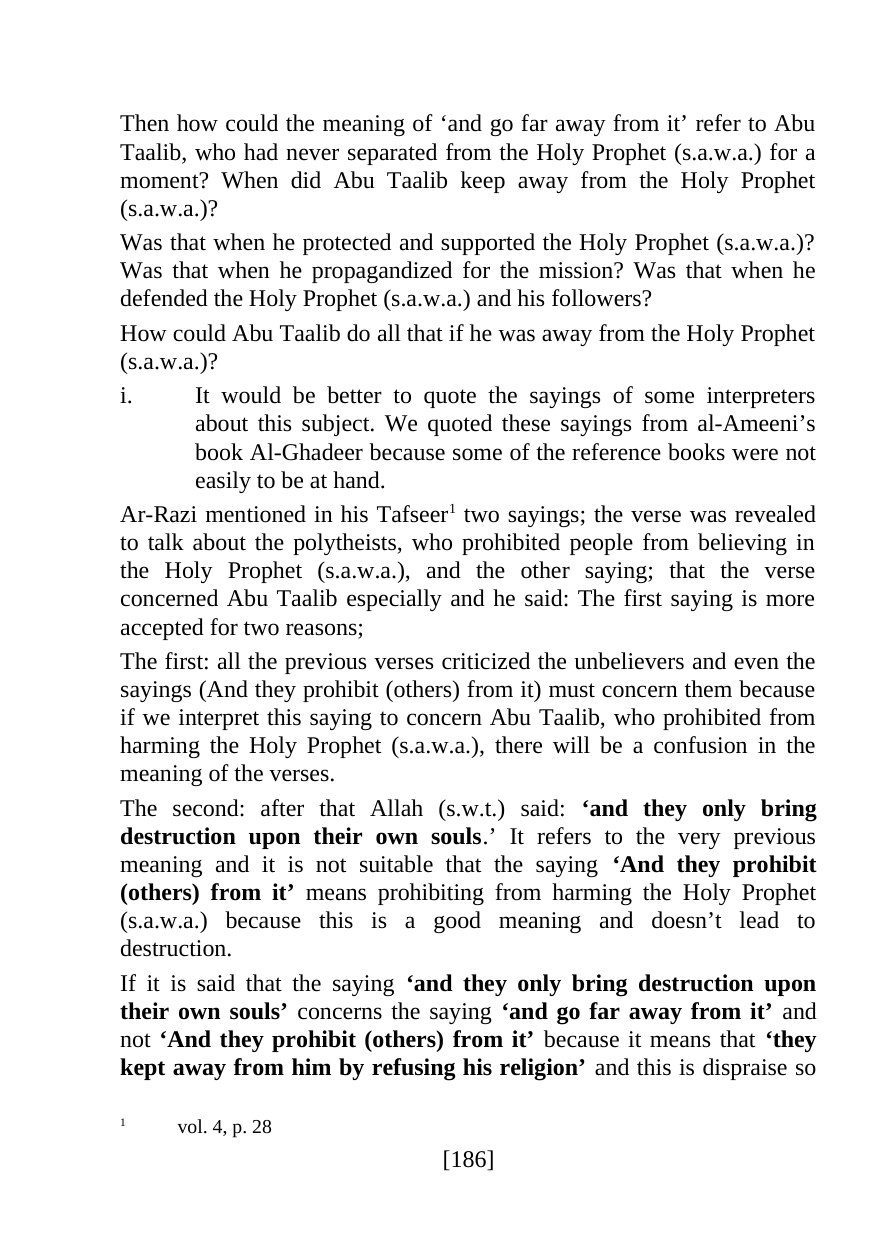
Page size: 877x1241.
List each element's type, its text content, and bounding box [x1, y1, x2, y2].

text Ar-Razi mentioned in his Tafseer two sayings; the verse was revealed to talk about the polytheists, who prohibited people from believing in the Holy Prophet (s.a.w.a.), and the other saying; that the verse concerned Abu Taalib especially and he said: The first saying is more accepted for two reasons; [120, 500, 817, 641]
text Then how could the meaning of ‘and go far away from it’ refer to Abu Taalib, who had never separated from the Holy Prophet (s.a.w.a.) for a moment? When did Abu Taalib keep away from the Holy Prophet (s.a.w.a.)? [120, 109, 817, 222]
text The second: after that Allah (s.w.t.) said: ‘and they only bring destruction upon their own souls.’ It refers to the very previous meaning and it is not suitable that the saying ‘And they prohibit (others) from it’ means prohibiting from harming the Holy Prophet (s.a.w.a.) because this is a good meaning and doesn’t lead to destruction. [120, 794, 817, 962]
text The first: all the previous verses criticized the unbelievers and even the sayings (And they prohibit (others) from it) must concern them because if we interpret this saying to concern Abu Taalib, who prohibited from harming the Holy Prophet (s.a.w.a.), there will be a confusion in the meaning of the verses. [120, 647, 817, 787]
text i. It would be better to quote the sayings of some interpreters about this subject. We quoted these sayings from al-Ameeni’s book Al-Ghadeer because some of the reference books were not easily to be at hand. [120, 381, 817, 494]
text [120, 969, 817, 1081]
text Was that when he protected and supported the Holy Prophet (s.a.w.a.)? Was that when he propagandized for the mission? Was that when he defended the Holy Prophet (s.a.w.a.) and his followers? [120, 228, 817, 312]
text How could Abu Taalib do all that if he was away from the Holy Prophet (s.a.w.a.)? [120, 319, 817, 375]
